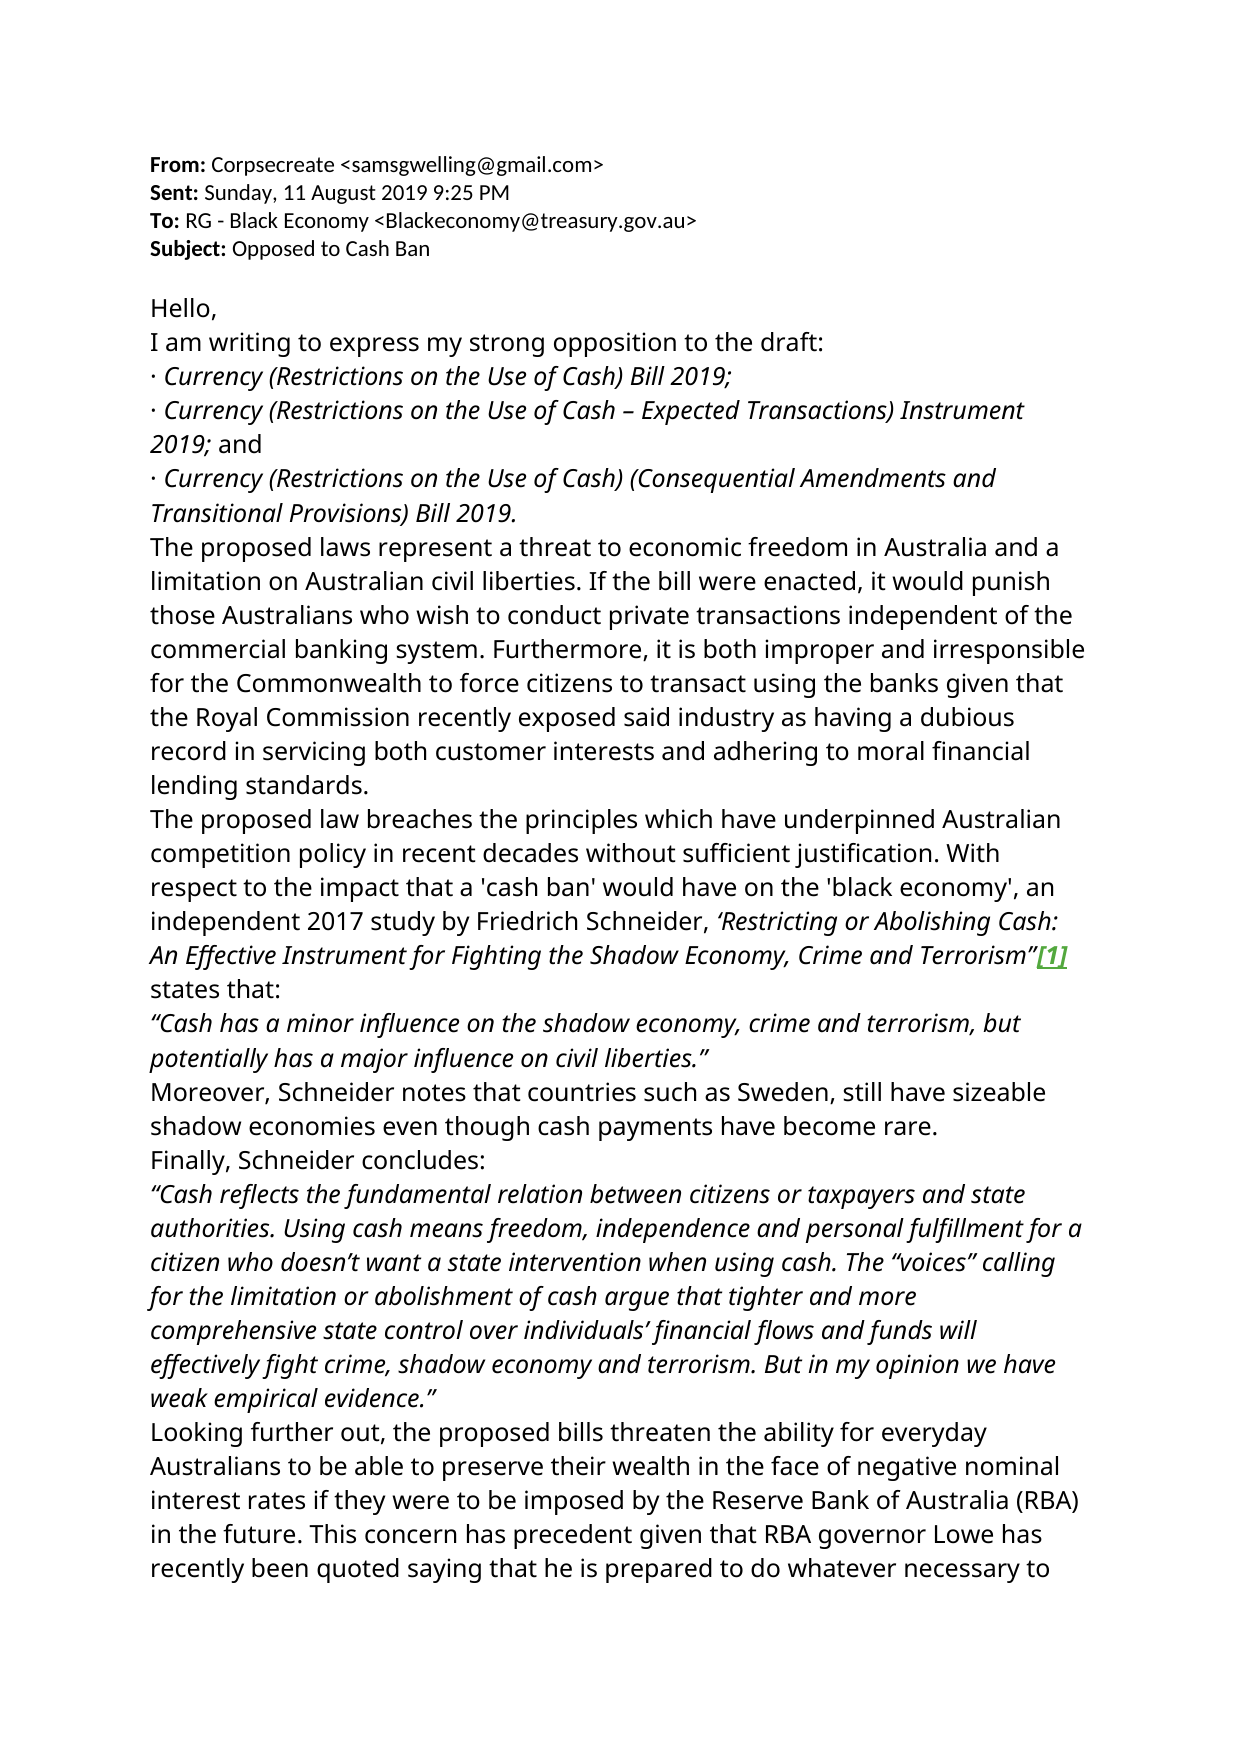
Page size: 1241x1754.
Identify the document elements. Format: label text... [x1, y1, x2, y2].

text “Cash reflects the fundamental relation between citizens or taxpayers and state authorities. Using cash means freedom, independence and personal fulfillment for a citizen who doesn’t want a state intervention when using cash. The “voices” calling for the limitation or abolishment of cash argue that tighter and more comprehensive state control over individuals’ financial flows and funds will effectively fight crime, shadow economy and terrorism. But in my opinion we have weak empirical evidence.” [150, 1176, 1090, 1415]
text The proposed laws represent a threat to economic freedom in Australia and a limitation on Australian civil liberties. If the bill were enacted, it would punish those Australians who wish to conduct private transactions independent of the commercial banking system. Furthermore, it is both improper and irresponsible for the Commonwealth to force citizens to transact using the banks given that the Royal Commission recently exposed said industry as having a dubious record in servicing both customer interests and adhering to moral financial lending standards. [150, 529, 1090, 802]
text · Currency (Restrictions on the Use of Cash) Bill 2019; [150, 359, 1090, 393]
text Finally, Schneider concludes: [150, 1142, 1090, 1176]
text Moreover, Schneider notes that countries such as Sweden, still have sizeable shadow economies even though cash payments have become rare. [150, 1074, 1090, 1142]
text I am writing to express my strong opposition to the draft: [150, 325, 1090, 359]
text · Currency (Restrictions on the Use of Cash) (Consequential Amendments and Transitional Provisions) Bill 2019. [150, 461, 1090, 529]
text · Currency (Restrictions on the Use of Cash – Expected Transactions) Instrument 2019; and [150, 393, 1090, 461]
text “Cash has a minor influence on the shadow economy, crime and terrorism, but potentially has a major influence on civil liberties.” [150, 1006, 1090, 1074]
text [150, 1415, 1090, 1585]
text Hello, [150, 291, 1090, 325]
text From: Corpsecreate <samsgwelling@gmail.com> Sent: Sunday, 11 August 2019 9:25 PM To: RG - Black Economy <Blackeconomy@treasury.gov.au> Subject: Opposed to Cash Ban [150, 150, 1090, 262]
text The proposed law breaches the principles which have underpinned Australian competition policy in recent decades without sufficient justification. With respect to the impact that a 'cash ban' would have on the 'black economy', an independent 2017 study by Friedrich Schneider, ‘Restricting or Abolishing Cash: An Effective Instrument for Fighting the Shadow Economy, Crime and Terrorism”[1] states that: [150, 802, 1090, 1006]
